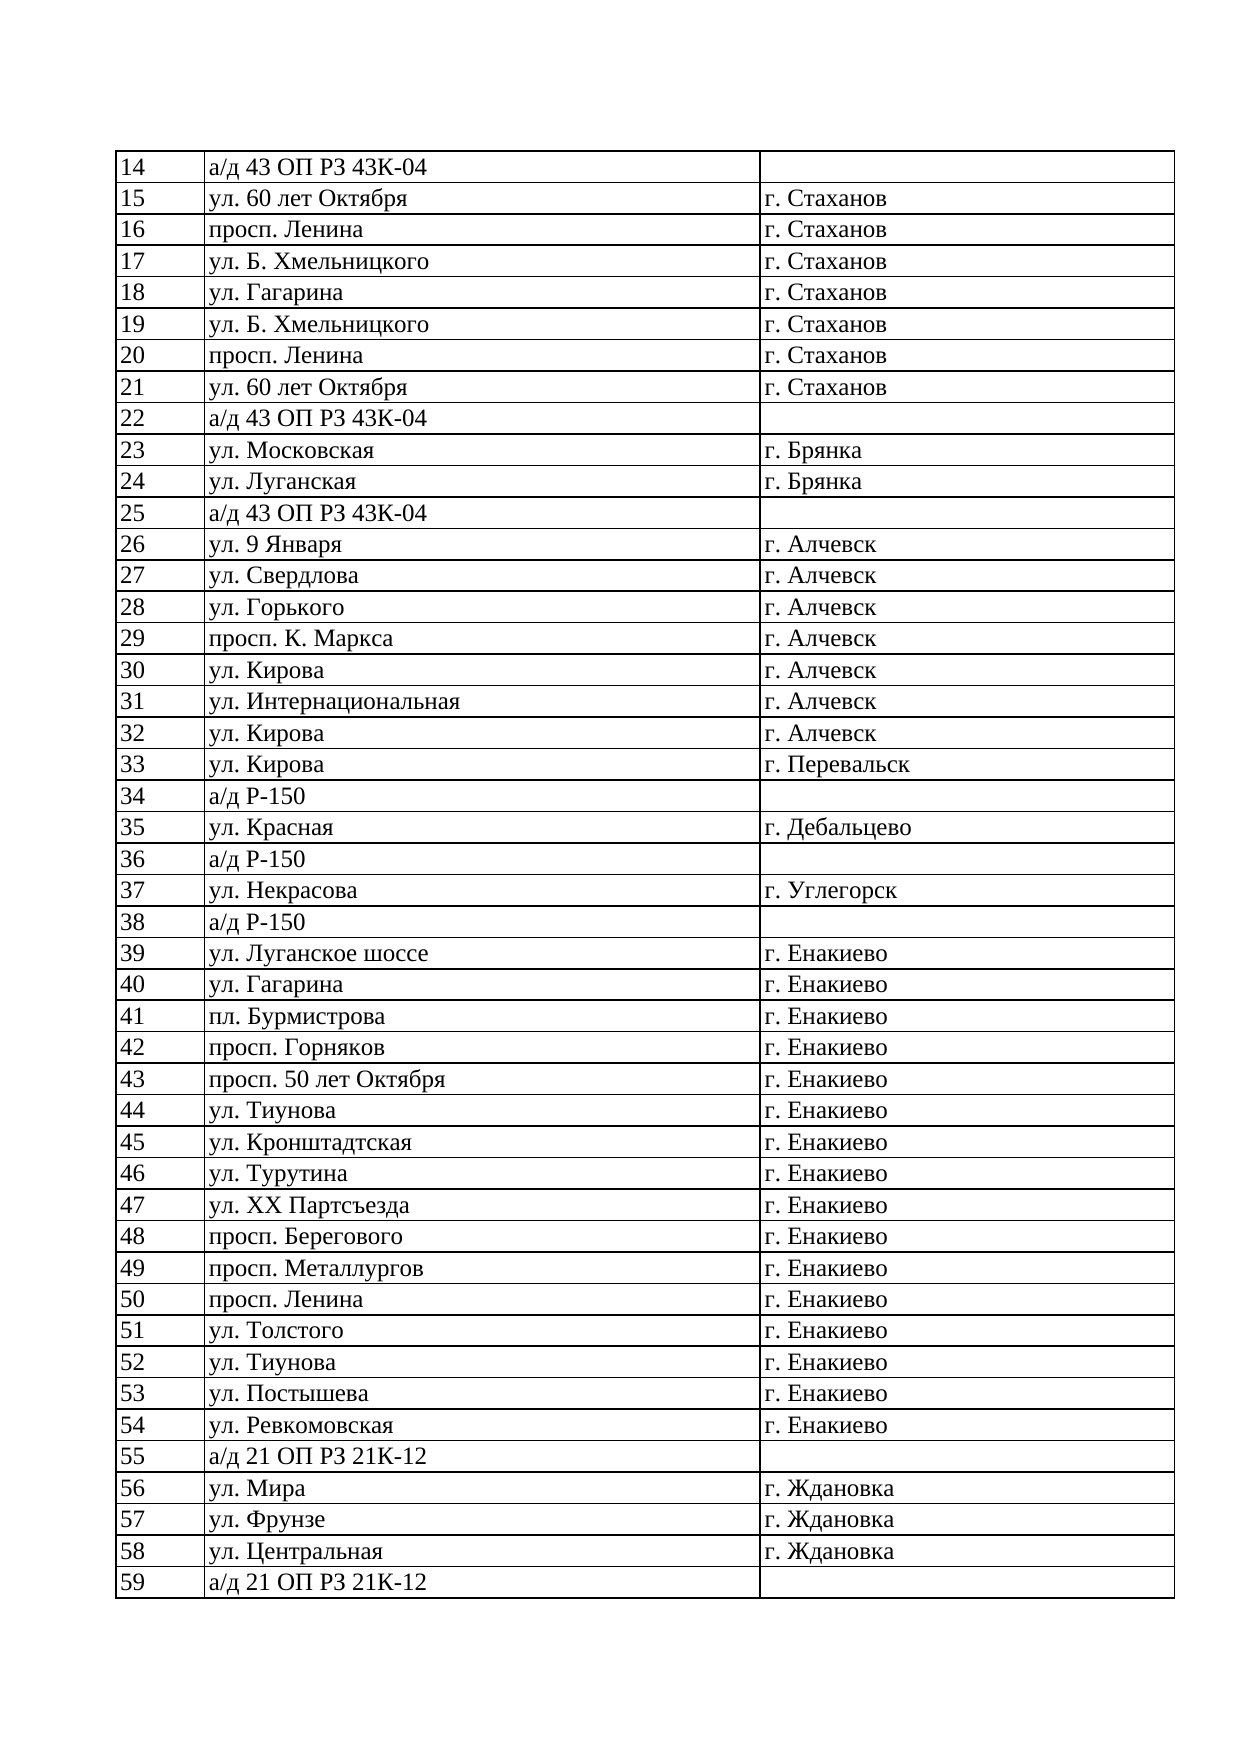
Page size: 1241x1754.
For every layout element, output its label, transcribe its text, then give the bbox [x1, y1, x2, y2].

table_cell 43 [117, 1064, 204, 1094]
table_cell 57 [117, 1504, 204, 1534]
table_cell г. Енакиево [761, 1347, 1174, 1377]
table_cell 28 [117, 592, 204, 622]
table_cell г. Брянка [761, 435, 1174, 464]
table_cell г. Ждановка [761, 1473, 1174, 1503]
table_cell г. Енакиево [761, 1410, 1174, 1440]
table_cell просп. Горняков [205, 1032, 759, 1062]
table_cell 52 [117, 1347, 204, 1377]
table_cell г. Енакиево [761, 1316, 1174, 1345]
table_cell 23 [117, 435, 204, 464]
table_cell г. Алчевск [761, 623, 1174, 653]
table_cell 56 [117, 1473, 204, 1503]
table_cell а/д 43 ОП РЗ 43К-04 [205, 152, 759, 181]
table_cell 46 [117, 1158, 204, 1188]
table_cell 49 [117, 1253, 204, 1282]
table_cell 22 [117, 403, 204, 433]
table_cell г. Енакиево [761, 1064, 1174, 1094]
table_cell 40 [117, 970, 204, 999]
table_cell г. Стаханов [761, 183, 1174, 213]
table_cell а/д Р-150 [205, 907, 759, 936]
table_cell ул. Свердлова [205, 561, 759, 590]
table_cell 16 [117, 215, 204, 244]
table_cell ул. 60 лет Октября [205, 372, 759, 402]
table_cell г. Енакиево [761, 1001, 1174, 1031]
table_cell 29 [117, 623, 204, 653]
table_cell г. Дебальцево [761, 812, 1174, 842]
table_cell ул. ХХ Партсъезда [205, 1190, 759, 1219]
table_cell 24 [117, 466, 204, 496]
table_cell а/д Р-150 [205, 844, 759, 873]
table_cell г. Алчевск [761, 592, 1174, 622]
table_cell ул. Мира [205, 1473, 759, 1503]
table_cell 21 [117, 372, 204, 402]
table_cell а/д 21 ОП РЗ 21К-12 [205, 1567, 759, 1597]
table_cell 48 [117, 1221, 204, 1251]
table_cell [761, 152, 1174, 181]
table_cell г. Стаханов [761, 277, 1174, 307]
table_cell просп. Ленина [205, 340, 759, 370]
table_cell г. Енакиево [761, 1190, 1174, 1219]
table_cell г. Стаханов [761, 309, 1174, 339]
table_cell г. Алчевск [761, 718, 1174, 748]
table_cell г. Перевальск [761, 749, 1174, 779]
table_cell 38 [117, 907, 204, 936]
table_cell ул. Толстого [205, 1316, 759, 1345]
table_cell ул. Тиунова [205, 1095, 759, 1125]
table_cell г. Енакиево [761, 1284, 1174, 1314]
table_cell г. Брянка [761, 466, 1174, 496]
table_cell г. Енакиево [761, 1221, 1174, 1251]
table_cell [761, 1441, 1174, 1471]
table_cell 25 [117, 498, 204, 527]
table_cell г. Енакиево [761, 1253, 1174, 1282]
table_cell г. Енакиево [761, 1158, 1174, 1188]
table_cell 30 [117, 655, 204, 685]
table_cell г. Енакиево [761, 1032, 1174, 1062]
table_cell 58 [117, 1536, 204, 1566]
table_cell ул. Московская [205, 435, 759, 464]
table_cell 26 [117, 529, 204, 559]
table_cell [761, 781, 1174, 811]
table_cell ул. Гагарина [205, 277, 759, 307]
table_cell [761, 403, 1174, 433]
table_cell 44 [117, 1095, 204, 1125]
table_cell г. Енакиево [761, 1378, 1174, 1408]
table_cell а/д 43 ОП РЗ 43К-04 [205, 403, 759, 433]
table_cell 14 [117, 152, 204, 181]
table_cell 27 [117, 561, 204, 590]
table_cell ул. Красная [205, 812, 759, 842]
table_cell просп. Ленина [205, 1284, 759, 1314]
table_cell г. Енакиево [761, 1095, 1174, 1125]
table_cell ул. 9 Января [205, 529, 759, 559]
table_cell г. Алчевск [761, 561, 1174, 590]
table_cell 41 [117, 1001, 204, 1031]
table_cell 51 [117, 1316, 204, 1345]
table_cell ул. Горького [205, 592, 759, 622]
table_cell ул. Кирова [205, 655, 759, 685]
table_cell просп. Металлургов [205, 1253, 759, 1282]
table_cell г. Енакиево [761, 970, 1174, 999]
table_cell ул. Интернациональная [205, 686, 759, 716]
table_cell 55 [117, 1441, 204, 1471]
table_cell 19 [117, 309, 204, 339]
table_cell 32 [117, 718, 204, 748]
table_cell ул. Фрунзе [205, 1504, 759, 1534]
table_cell ул. Некрасова [205, 875, 759, 905]
table_cell 50 [117, 1284, 204, 1314]
table_cell ул. Гагарина [205, 970, 759, 999]
table_cell а/д 43 ОП РЗ 43К-04 [205, 498, 759, 527]
table_cell г. Углегорск [761, 875, 1174, 905]
table_cell 35 [117, 812, 204, 842]
table_cell [761, 1567, 1174, 1597]
table_cell [761, 498, 1174, 527]
table_cell 33 [117, 749, 204, 779]
table_cell а/д Р-150 [205, 781, 759, 811]
table_cell ул. Турутина [205, 1158, 759, 1188]
table_cell г. Ждановка [761, 1536, 1174, 1566]
table_cell 36 [117, 844, 204, 873]
table_cell ул. Кирова [205, 718, 759, 748]
table_cell ул. Постышева [205, 1378, 759, 1408]
table_cell 20 [117, 340, 204, 370]
table_cell 18 [117, 277, 204, 307]
table_cell ул. Луганская [205, 466, 759, 496]
table_cell ул. Б. Хмельницкого [205, 246, 759, 276]
table_cell 54 [117, 1410, 204, 1440]
table_cell просп. Ленина [205, 215, 759, 244]
table_cell г. Стаханов [761, 246, 1174, 276]
table_cell [761, 844, 1174, 873]
table_cell г. Стаханов [761, 215, 1174, 244]
table_cell 59 [117, 1567, 204, 1597]
table_cell 45 [117, 1127, 204, 1157]
table_cell ул. Тиунова [205, 1347, 759, 1377]
table_cell просп. К. Маркса [205, 623, 759, 653]
table_cell г. Алчевск [761, 529, 1174, 559]
table_cell г. Стаханов [761, 372, 1174, 402]
table_cell г. Алчевск [761, 655, 1174, 685]
table_cell просп. 50 лет Октября [205, 1064, 759, 1094]
table_cell 37 [117, 875, 204, 905]
table_cell г. Енакиево [761, 1127, 1174, 1157]
table_cell ул. Ревкомовская [205, 1410, 759, 1440]
table_cell г. Алчевск [761, 686, 1174, 716]
table_cell ул. Кирова [205, 749, 759, 779]
table_cell 15 [117, 183, 204, 213]
table_cell г. Ждановка [761, 1504, 1174, 1534]
table_cell ул. Центральная [205, 1536, 759, 1566]
table_cell ул. Кронштадтская [205, 1127, 759, 1157]
table_cell 53 [117, 1378, 204, 1408]
table_cell г. Стаханов [761, 340, 1174, 370]
table_cell ул. Б. Хмельницкого [205, 309, 759, 339]
table_cell 39 [117, 938, 204, 968]
table_cell 47 [117, 1190, 204, 1219]
table_cell 42 [117, 1032, 204, 1062]
table_cell 17 [117, 246, 204, 276]
table_cell просп. Берегового [205, 1221, 759, 1251]
table_cell а/д 21 ОП РЗ 21К-12 [205, 1441, 759, 1471]
table_cell ул. 60 лет Октября [205, 183, 759, 213]
table_cell 34 [117, 781, 204, 811]
table_cell г. Енакиево [761, 938, 1174, 968]
table_cell [761, 907, 1174, 936]
table_cell 31 [117, 686, 204, 716]
table_cell ул. Луганское шоссе [205, 938, 759, 968]
table_cell пл. Бурмистрова [205, 1001, 759, 1031]
